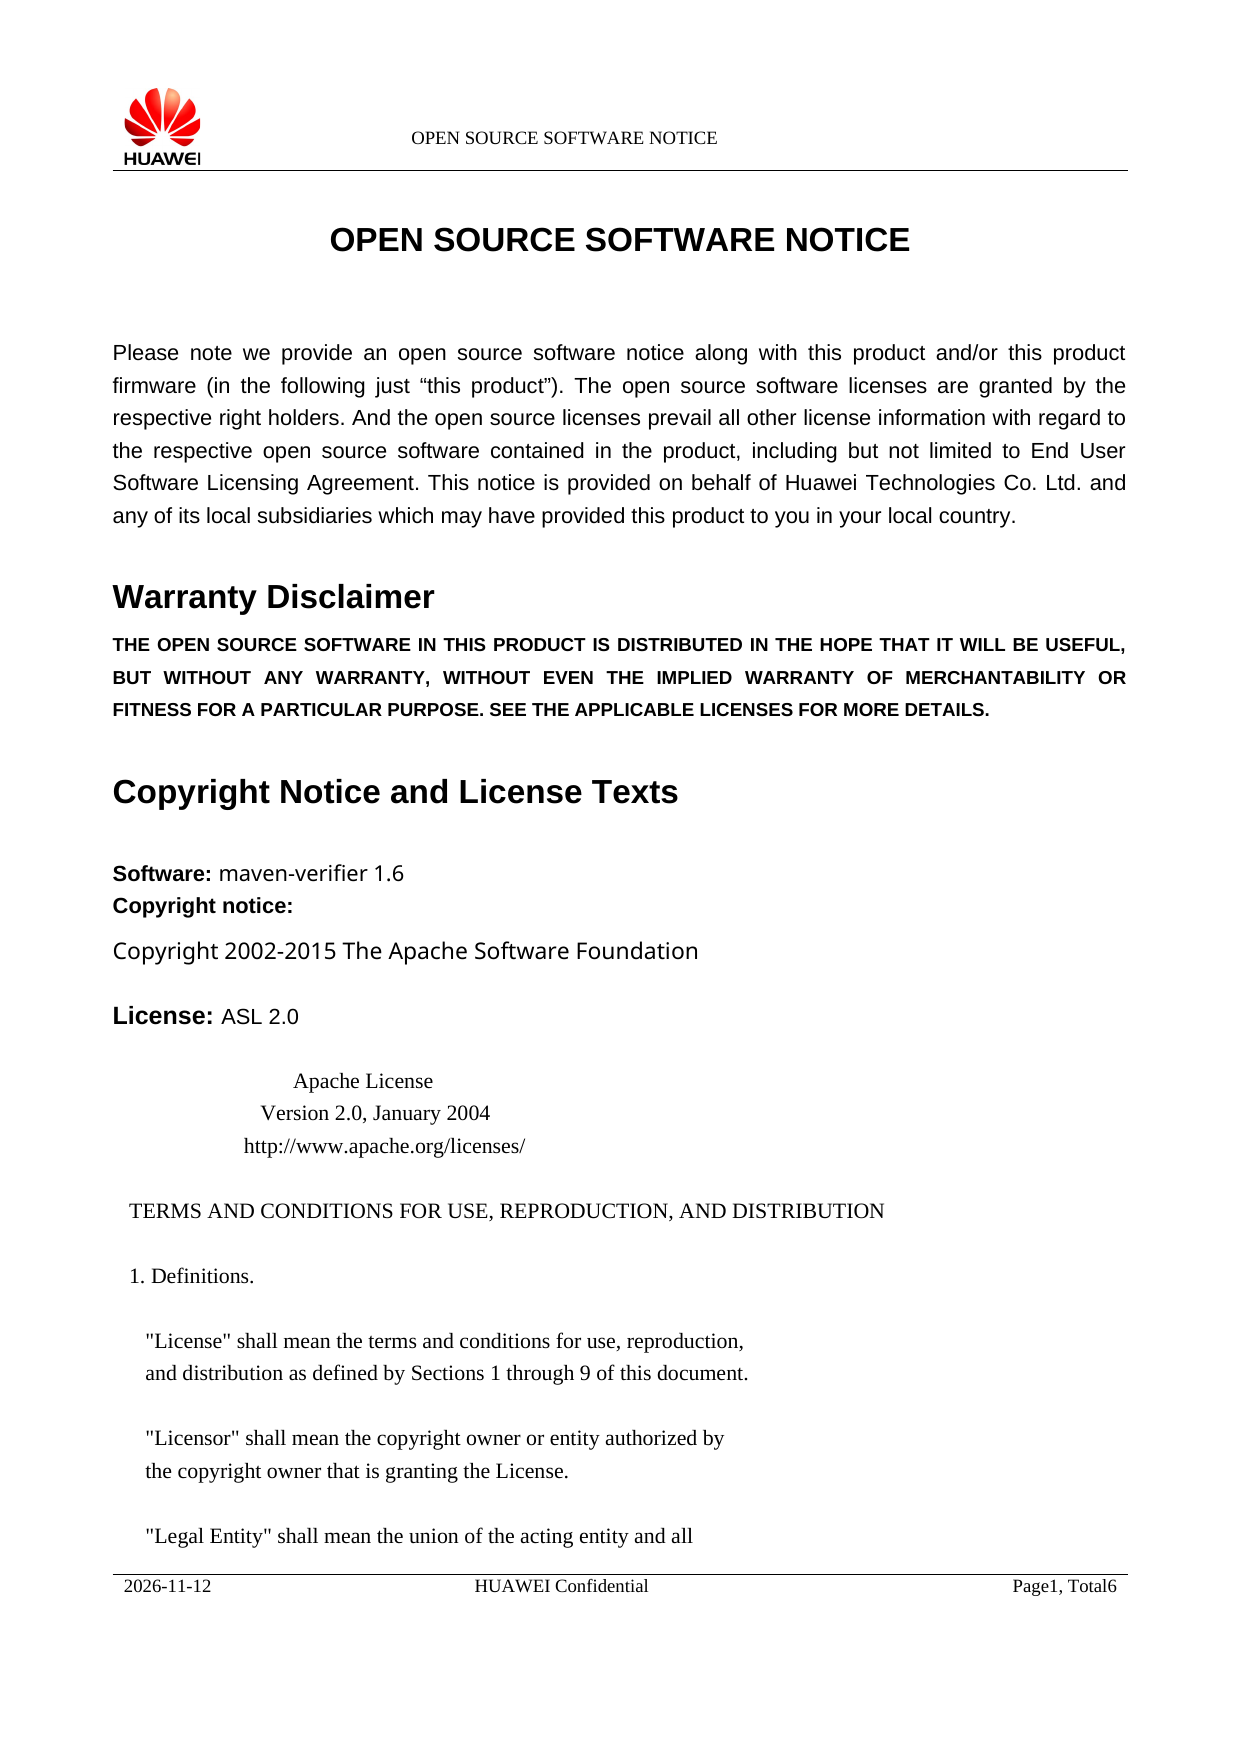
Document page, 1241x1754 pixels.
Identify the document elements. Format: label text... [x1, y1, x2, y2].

text Warranty Disclaimer [112, 564, 1128, 629]
title Software: maven-verifier 1.6 [112, 856, 1128, 889]
text Copyright Notice and License Texts [112, 759, 1128, 824]
text OPEN SOURCE SOFTWARE NOTICE [112, 206, 1128, 271]
text Copyright notice: [112, 889, 1128, 921]
text The open source software in this product is distributed in the hope that it will be useful, but WITHOUT ANY WARRANTY, without even the implied warranty of MERCHANTABILITY or FITNESS FOR A PARTICULAR PURPOSE. See the applicable licenses for more details. [112, 629, 1128, 726]
text Copyright 2002-2015 The Apache Software Foundation [112, 934, 1128, 999]
picture [124, 88, 201, 165]
text License: ASL 2.0 [112, 999, 1128, 1031]
text Please note we provide an open source software notice along with this product and/or this product firmware (in the following just “this product”). The open source software licenses are granted by the respective right holders. And the open source licenses prevail all other license information with regard to the respective open source software contained in the product, including but not limited to End User Software Licensing Agreement. This notice is provided on behalf of Huawei Technologies Co. Ltd. and any of its local subsidiaries which may have provided this product to you in your local country. [112, 336, 1128, 531]
